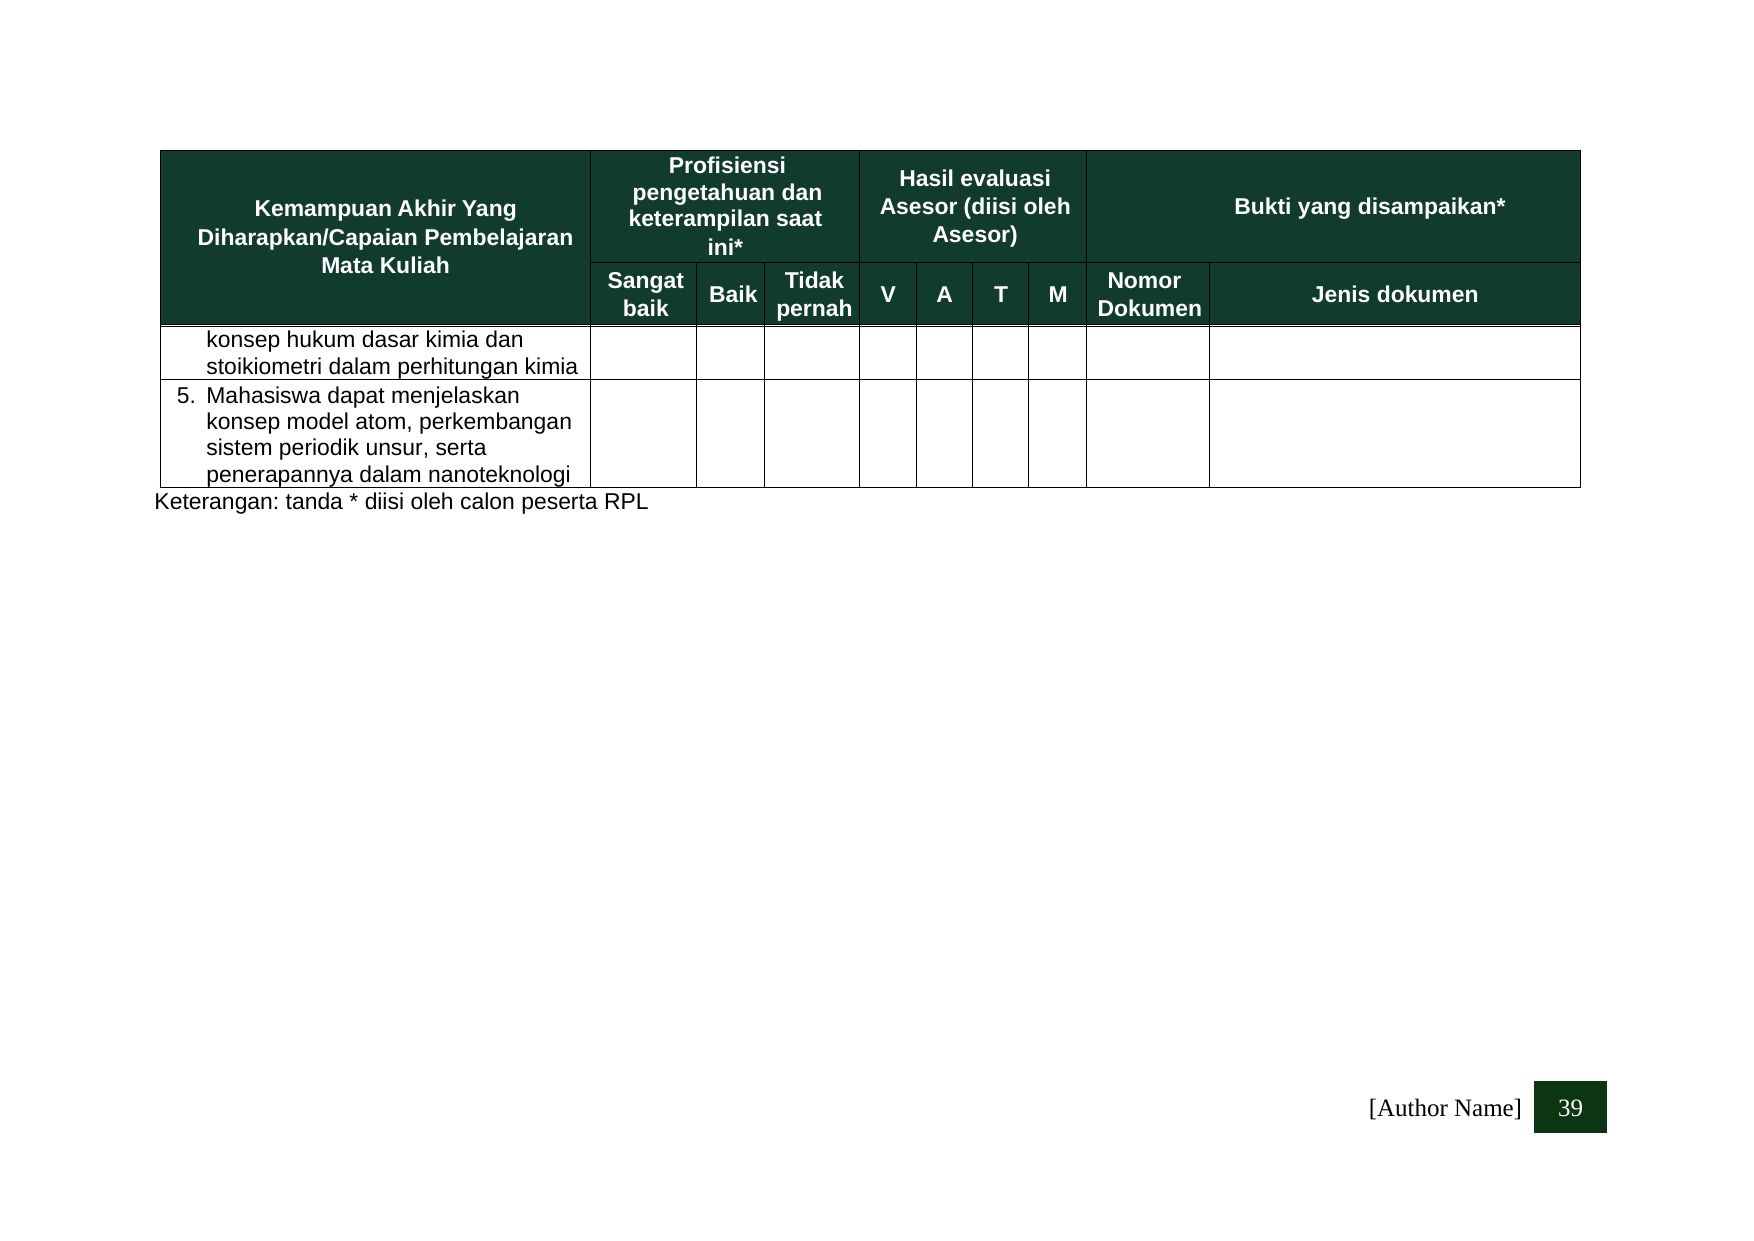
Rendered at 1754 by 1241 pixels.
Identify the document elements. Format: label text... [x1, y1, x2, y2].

table_cell T [973, 263, 1028, 324]
table_header Kemampuan Akhir Yang Diharapkan/Capaian Pembelajaran Mata Kuliah [161, 151, 590, 324]
table_cell Mahasiswa dapat menjelaskan konsep model atom, perkembangan sistem periodik unsur, serta penerapannya dalam nanoteknologi [161, 380, 590, 487]
table_cell [765, 327, 859, 379]
table_cell [1210, 327, 1580, 379]
table_cell [860, 327, 916, 379]
table_header Bukti yang disampaikan* [1209, 151, 1580, 262]
table_cell Sangat baik [591, 263, 696, 324]
table_cell [1029, 380, 1086, 487]
table_cell [591, 327, 696, 379]
table_cell [917, 380, 972, 487]
table_cell [697, 327, 764, 379]
table_cell [1087, 380, 1209, 487]
table_cell [1087, 327, 1209, 379]
table_cell A [917, 263, 972, 324]
table_cell [697, 380, 764, 487]
table_cell Jenis dokumen [1210, 263, 1580, 324]
table_cell Baik [697, 263, 764, 324]
table_cell [917, 327, 972, 379]
table_header Hasil evaluasi Asesor (diisi oleh Asesor) [860, 151, 1086, 262]
table_cell [973, 380, 1028, 487]
text Keterangan: tanda * diisi oleh calon peserta RPL [148, 488, 1607, 514]
table_cell [765, 380, 859, 487]
table_cell [973, 327, 1028, 379]
table_cell M [1029, 263, 1086, 324]
table_cell V [860, 263, 916, 324]
table_cell Mahasiswa dapat menerapkan konsep hukum dasar kimia dan stoikiometri dalam perhitungan kimia [161, 327, 590, 379]
table_cell [1029, 327, 1086, 379]
table_cell [860, 380, 916, 487]
table_cell [1210, 380, 1580, 487]
table_cell Tidak pernah [765, 263, 859, 324]
table_header [1087, 151, 1209, 262]
table_header Profisiensi pengetahuan dan keterampilan saat ini* [591, 151, 859, 262]
table_cell [591, 380, 696, 487]
table_cell Nomor Dokumen [1087, 263, 1209, 324]
